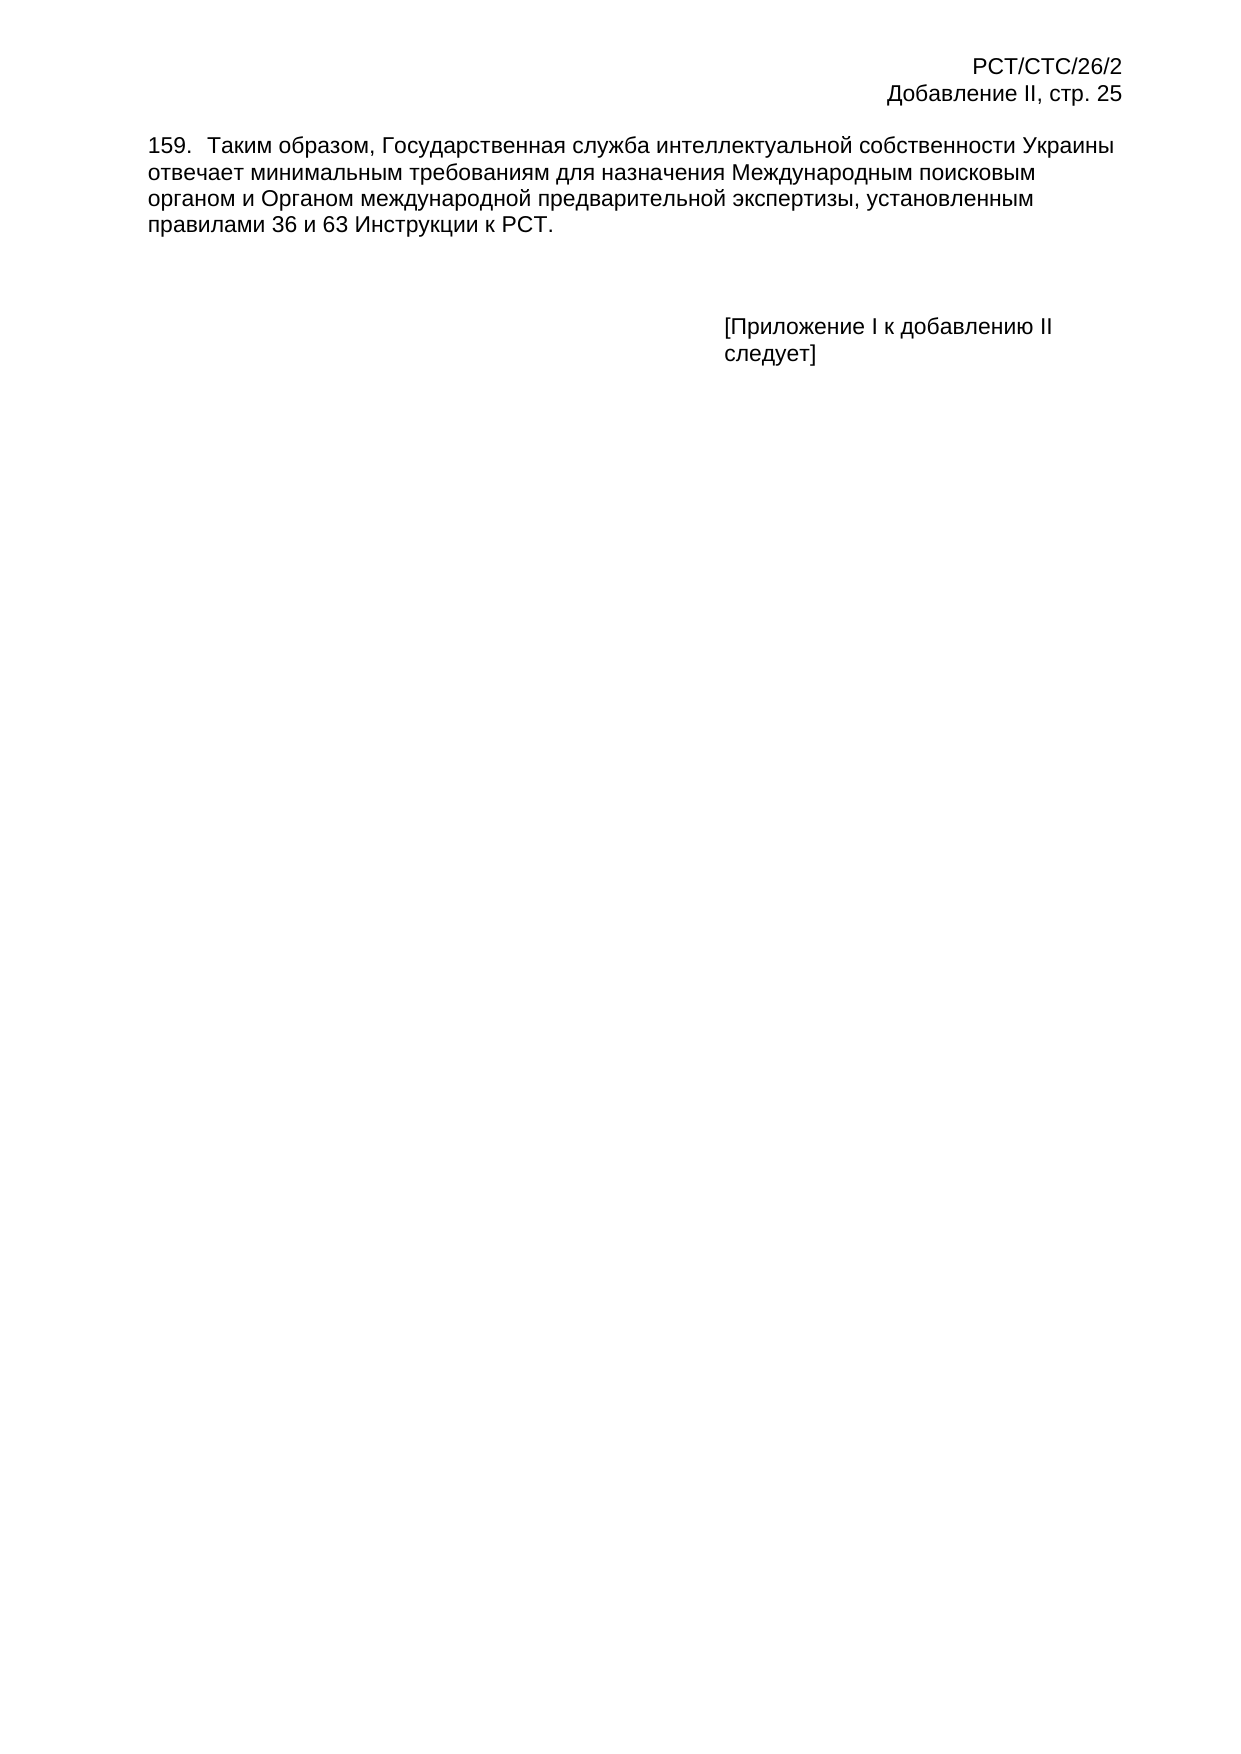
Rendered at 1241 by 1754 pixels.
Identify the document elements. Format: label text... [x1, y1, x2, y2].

text Таким образом, Государственная служба интеллектуальной собственности Украины отвечает минимальным требованиям для назначения Международным поисковым органом и Органом международной предварительной экспертизы, установленным правилами 36 и 63 Инструкции к PCT. [148, 132, 1122, 238]
text [Приложение I к добавлению II следует] [724, 313, 1122, 366]
